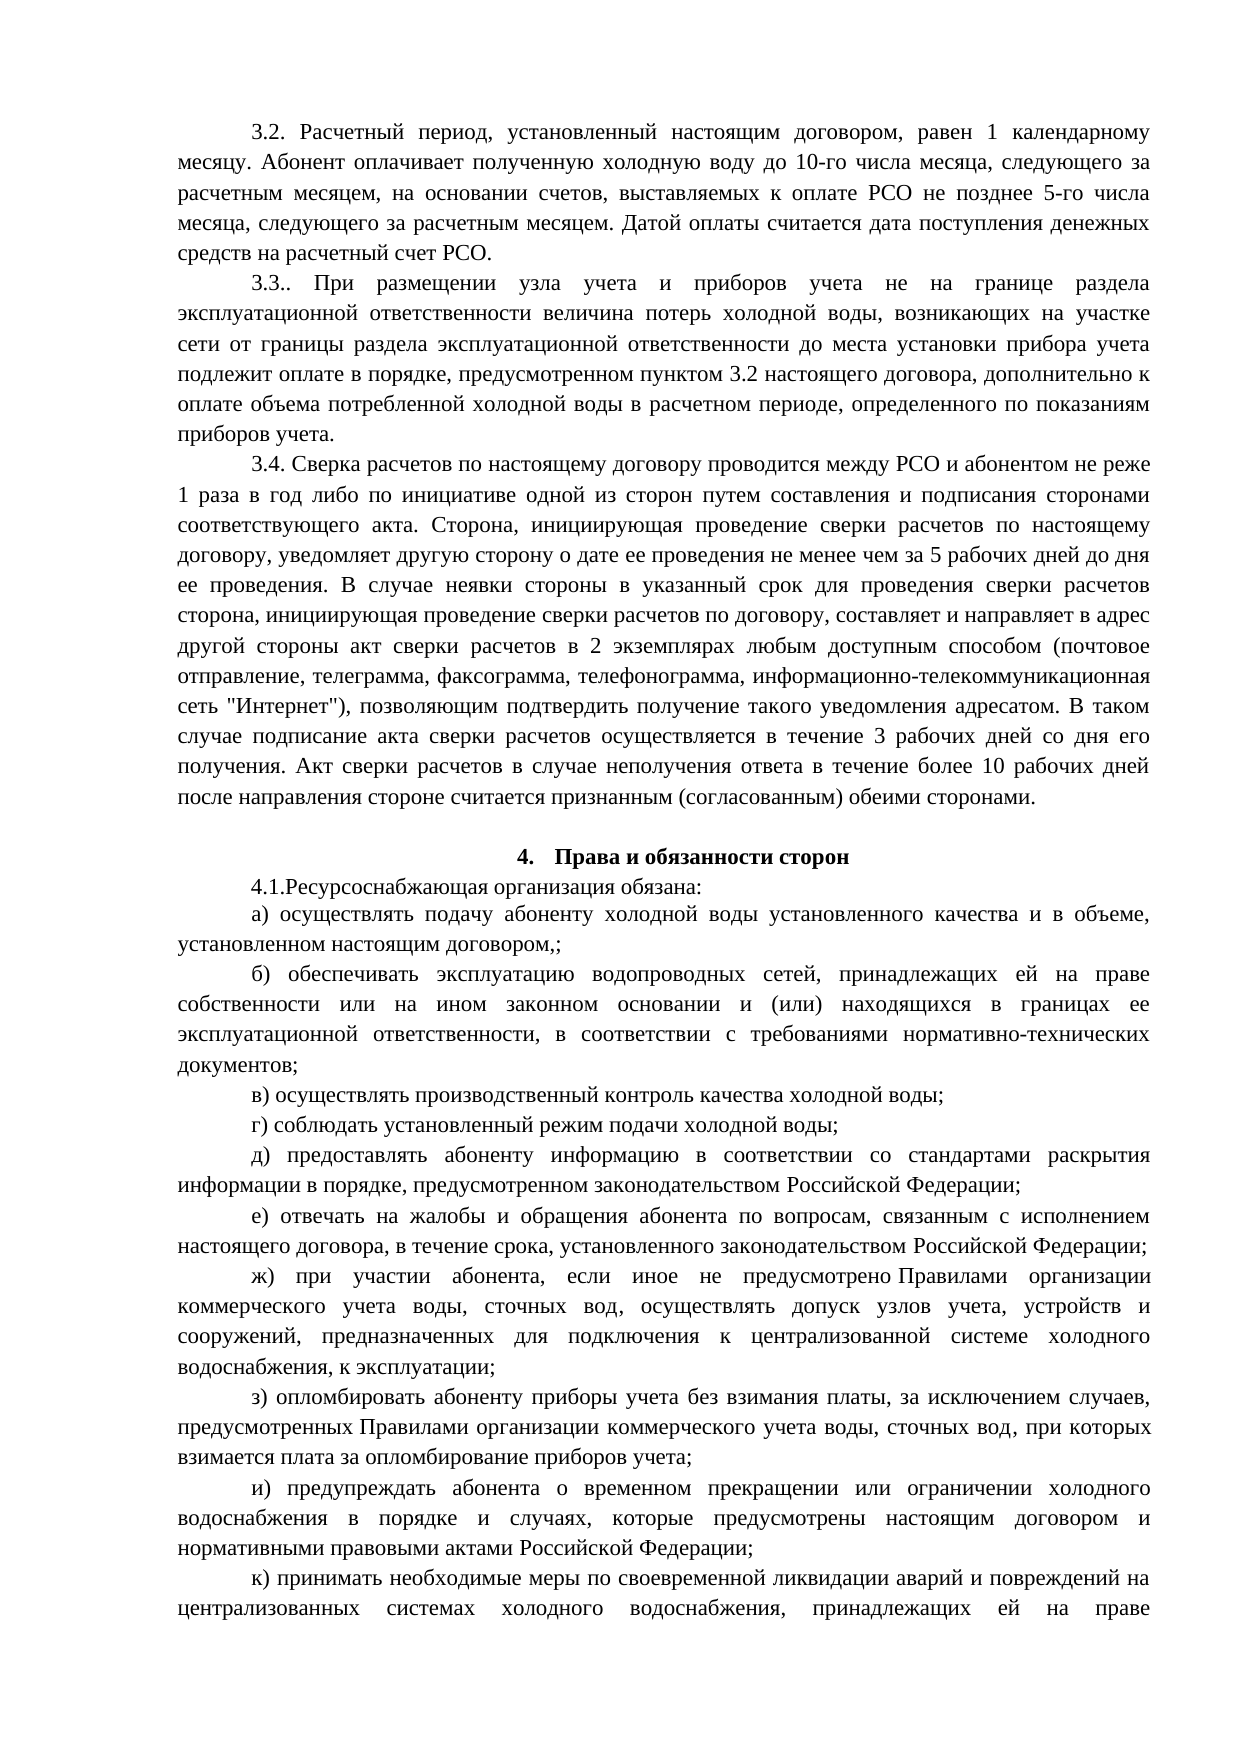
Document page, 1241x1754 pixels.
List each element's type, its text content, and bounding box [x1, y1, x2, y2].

text д) предоставлять абоненту информацию в соответствии со стандартами раскрытия информации в порядке, предусмотренном законодательством Российской Федерации; [177, 1141, 1152, 1198]
text з) опломбировать абоненту приборы учета без взимания платы, за исключением случаев, предусмотренных Правилами организации коммерческого учета воды, сточных вод, при которых взимается плата за опломбирование приборов учета; [177, 1383, 1152, 1470]
text в) осуществлять производственный контроль качества холодной воды; [177, 1081, 1152, 1107]
list Права и обязанности сторон [215, 843, 1152, 869]
text б) обеспечивать эксплуатацию водопроводных сетей, принадлежащих ей на праве собственности или на ином законном основании и (или) находящихся в границах ее эксплуатационной ответственности, в соответствии с требованиями нормативно-технических документов; [177, 960, 1152, 1077]
text а) осуществлять подачу абоненту холодной воды установленного качества и в объеме, установленном настоящим договором,; [177, 900, 1152, 956]
text е) отвечать на жалобы и обращения абонента по вопросам, связанным с исполнением настоящего договора, в течение срока, установленного законодательством Российской Федерации; [177, 1202, 1152, 1258]
text 3.2. Расчетный период, установленный настоящим договором, равен 1 календарному месяцу. Абонент оплачивает полученную холодную воду до 10-го числа месяца, следующего за расчетным месяцем, на основании счетов, выставляемых к оплате РСО не позднее 5-го числа месяца, следующего за расчетным месяцем. Датой оплаты считается дата поступления денежных средств на расчетный счет РСО. [177, 118, 1152, 265]
text и) предупреждать абонента о временном прекращении или ограничении холодного водоснабжения в порядке и случаях, которые предусмотрены настоящим договором и нормативными правовыми актами Российской Федерации; [177, 1474, 1152, 1560]
text 3.4. Сверка расчетов по настоящему договору проводится между РСО и абонентом не реже 1 раза в год либо по инициативе одной из сторон путем составления и подписания сторонами соответствующего акта. Сторона, инициирующая проведение сверки расчетов по настоящему договору, уведомляет другую сторону о дате ее проведения не менее чем за 5 рабочих дней до дня ее проведения. В случае неявки стороны в указанный срок для проведения сверки расчетов сторона, инициирующая проведение сверки расчетов по договору, составляет и направляет в адрес другой стороны акт сверки расчетов в 2 экземплярах любым доступным способом (почтовое отправление, телеграмма, факсограмма, телефонограмма, информационно-телекоммуникационная сеть "Интернет"), позволяющим подтвердить получение такого уведомления адресатом. В таком случае подписание акта сверки расчетов осуществляется в течение 3 рабочих дней со дня его получения. Акт сверки расчетов в случае неполучения ответа в течение более 10 рабочих дней после направления стороне считается признанным (согласованным) обеими сторонами. [177, 450, 1152, 809]
text 4.1.Ресурсоснабжающая организация обязана: [177, 873, 1152, 900]
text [177, 1564, 1152, 1621]
text 3.3.. При размещении узла учета и приборов учета не на границе раздела эксплуатационной ответственности величина потерь холодной воды, возникающих на участке сети от границы раздела эксплуатационной ответственности до места установки прибора учета подлежит оплате в порядке, предусмотренном пунктом 3.2 настоящего договора, дополнительно к оплате объема потребленной холодной воды в расчетном периоде, определенного по показаниям приборов учета. [177, 269, 1152, 447]
text г) соблюдать установленный режим подачи холодной воды; [177, 1111, 1152, 1137]
text ж) при участии абонента, если иное не предусмотрено Правилами организации коммерческого учета воды, сточных вод, осуществлять допуск узлов учета, устройств и сооружений, предназначенных для подключения к централизованной системе холодного водоснабжения, к эксплуатации; [177, 1262, 1152, 1379]
